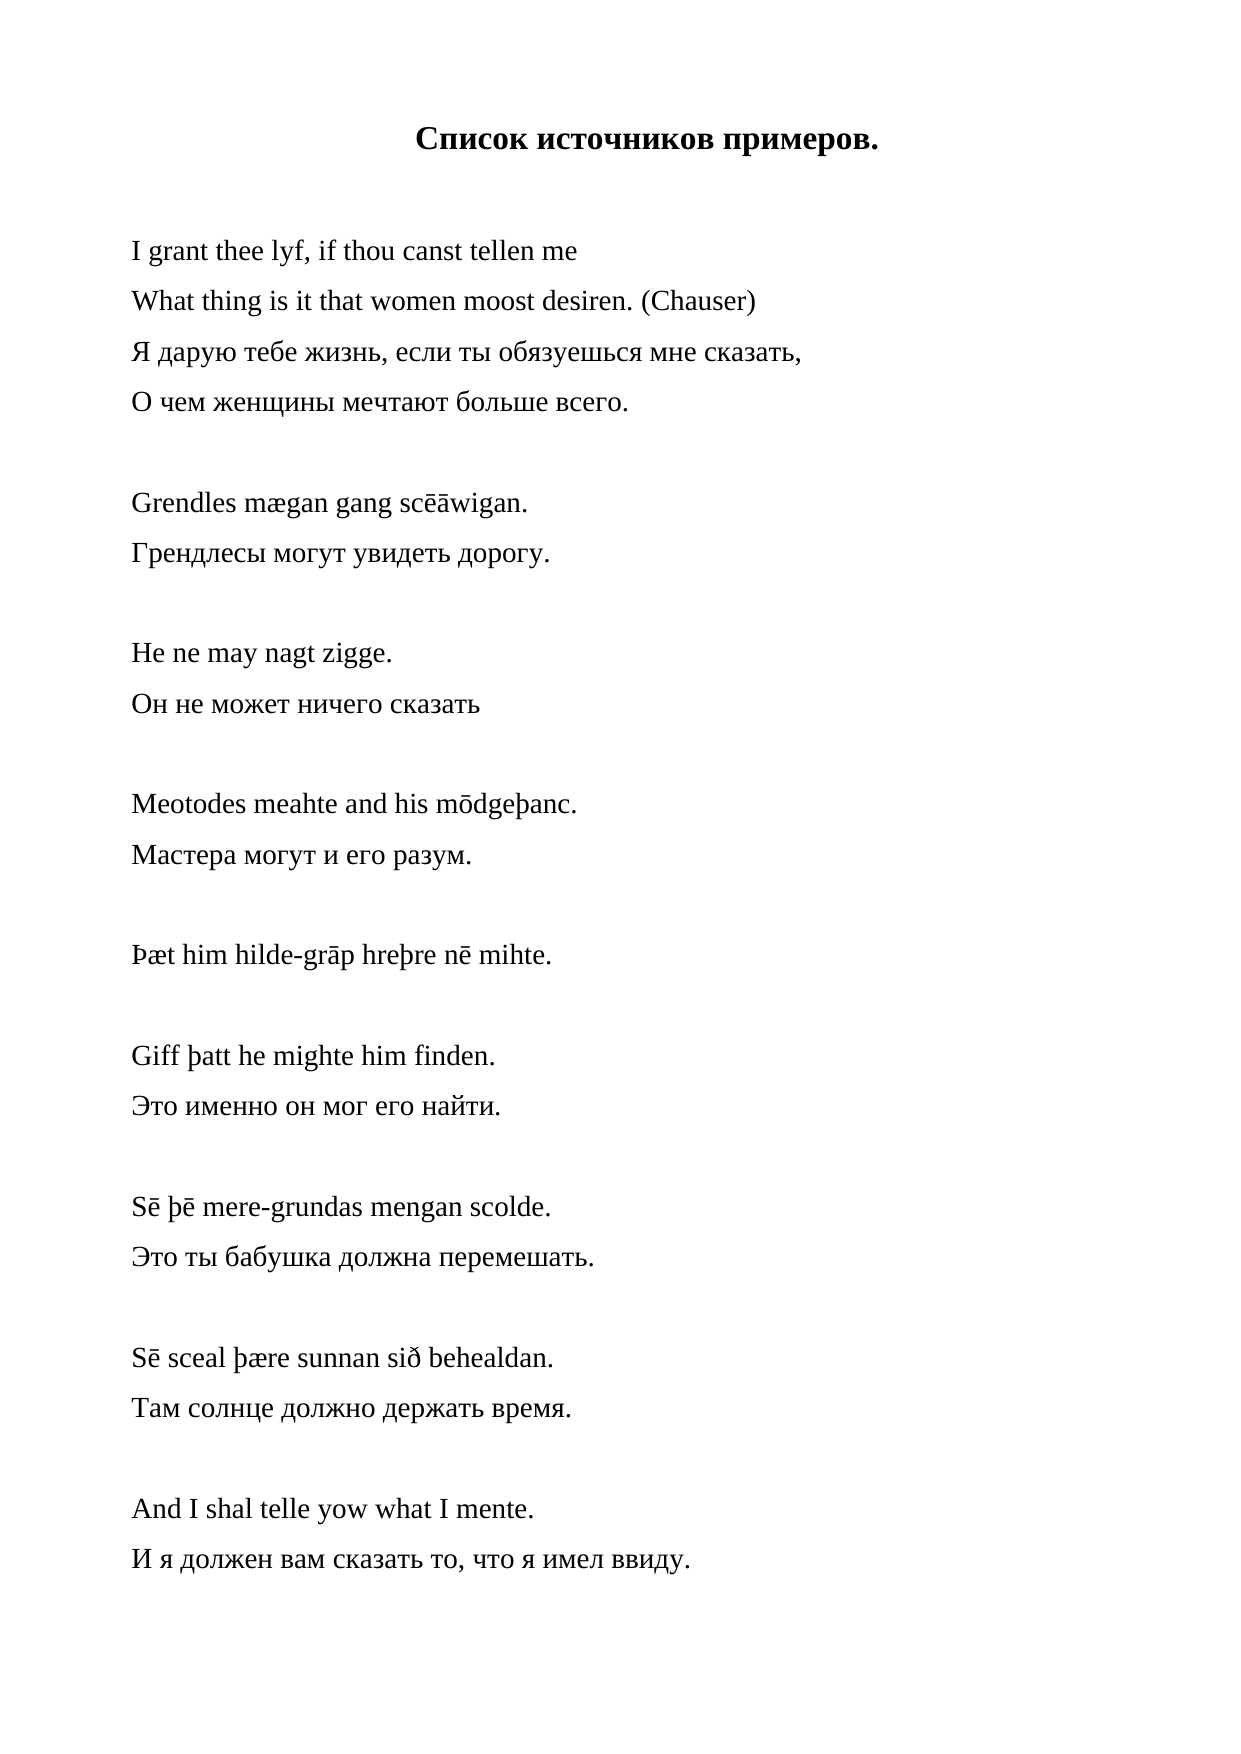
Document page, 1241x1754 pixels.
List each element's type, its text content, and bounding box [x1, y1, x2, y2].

text Грендлесы могут увидеть дорогу. [131, 535, 1162, 568]
text What thing is it that women moost desiren. (Chauser) [131, 283, 1162, 317]
text Sē þē mere-grundas mengan scolde. [131, 1189, 1162, 1223]
text Это именно он мог его найти. [131, 1088, 1162, 1122]
text Meotodes meahte and his mōdgeþanc. [131, 787, 1162, 820]
text Это ты бабушка должна перемешать. [131, 1239, 1162, 1273]
text Список источников примеров. [131, 118, 1162, 156]
text Мастера могут и его разум. [131, 837, 1162, 870]
text О чем женщины мечтают больше всего. [131, 384, 1162, 418]
text I grant thee lyf, if thou canst tellen me [131, 233, 1162, 267]
text Giff þatt he mighte him finden. [131, 1038, 1162, 1072]
text Он не может ничего сказать [131, 686, 1162, 719]
text Sē sceal þære sunnan sið behealdan. [131, 1340, 1162, 1373]
text Þæt him hilde-grāp hreþre nē mihte. [131, 937, 1162, 971]
text И я должен вам сказать то, что я имел ввиду. [131, 1541, 1162, 1575]
text Там солнце должно держать время. [131, 1390, 1162, 1424]
text He ne may nagt zigge. [131, 636, 1162, 669]
text Grendles mægan gang scēāwigan. [131, 485, 1162, 518]
text Я дарую тебе жизнь, если ты обязуешься мне сказать, [131, 334, 1162, 367]
text And I shal telle yow what I mente. [131, 1491, 1162, 1524]
